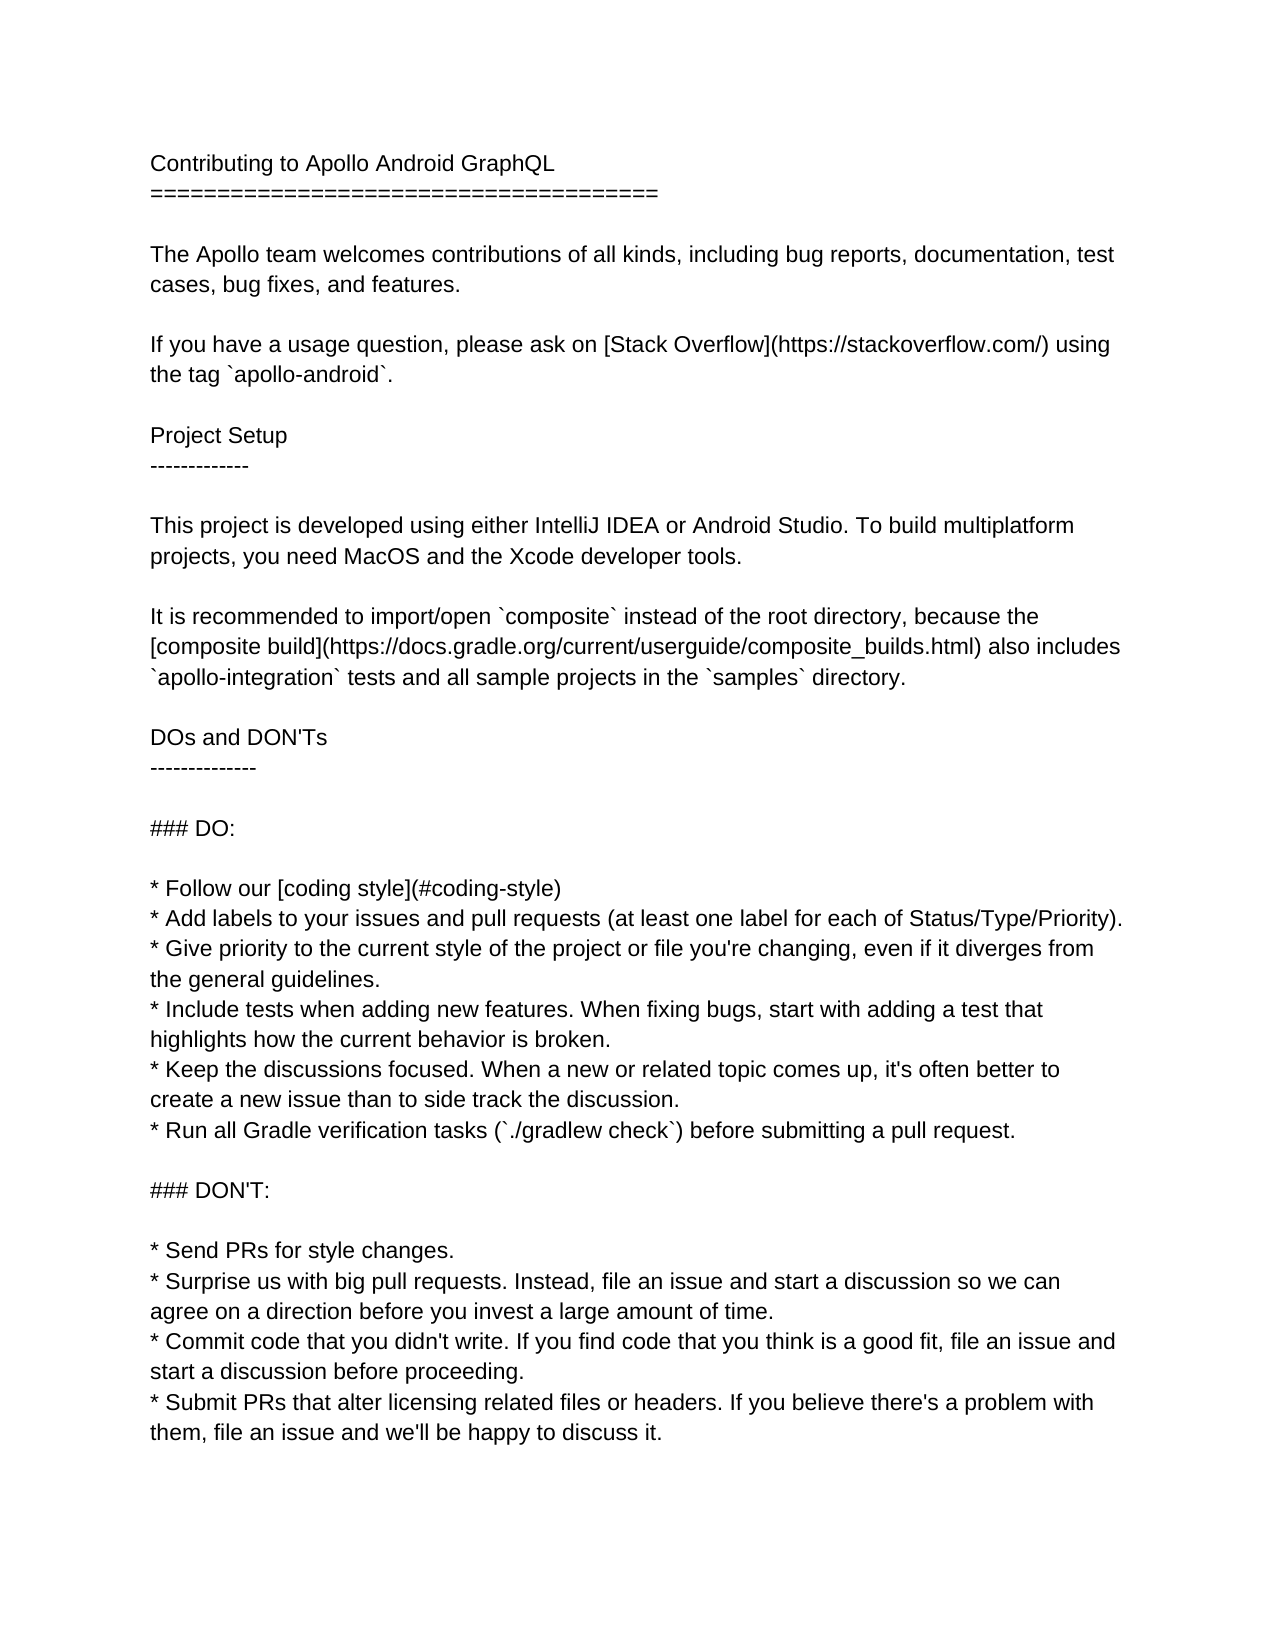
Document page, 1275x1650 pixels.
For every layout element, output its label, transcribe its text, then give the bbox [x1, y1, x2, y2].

text Contributing to Apollo Android GraphQL [150, 150, 1125, 176]
text * Add labels to your issues and pull requests (at least one label for each of Status/Type/Priority). [150, 905, 1125, 932]
text * Commit code that you didn't write. If you find code that you think is a good fit, file an issue and start a discussion before proceeding. [150, 1328, 1125, 1385]
text If you have a usage question, please ask on [Stack Overflow](https://stackoverflow.com/) using the tag `apollo-android`. [150, 331, 1125, 388]
text * Give priority to the current style of the project or file you're changing, even if it diverges from the general guidelines. [150, 935, 1125, 992]
text * Follow our [coding style](#coding-style) [150, 875, 1125, 901]
text * Include tests when adding new features. When fixing bugs, start with adding a test that highlights how the current behavior is broken. [150, 996, 1125, 1052]
text DOs and DON'Ts [150, 724, 1125, 750]
text * Surprise us with big pull requests. Instead, file an issue and start a discussion so we can agree on a direction before you invest a large amount of time. [150, 1268, 1125, 1324]
text ### DON'T: [150, 1177, 1125, 1203]
text * Submit PRs that alter licensing related files or headers. If you believe there's a problem with them, file an issue and we'll be happy to discuss it. [150, 1388, 1125, 1445]
text This project is developed using either IntelliJ IDEA or Android Studio. To build multiplatform projects, you need MacOS and the Xcode developer tools. [150, 512, 1125, 569]
text ------------- [150, 452, 1125, 478]
text ====================================== [150, 180, 1125, 207]
text * Send PRs for style changes. [150, 1237, 1125, 1264]
text The Apollo team welcomes contributions of all kinds, including bug reports, documentation, test cases, bug fixes, and features. [150, 241, 1125, 297]
text * Keep the discussions focused. When a new or related topic comes up, it's often better to create a new issue than to side track the discussion. [150, 1056, 1125, 1113]
text * Run all Gradle verification tasks (`./gradlew check`) before submitting a pull request. [150, 1117, 1125, 1143]
text Project Setup [150, 422, 1125, 448]
text ### DO: [150, 814, 1125, 841]
text It is recommended to import/open `composite` instead of the root directory, because the [composite build](https://docs.gradle.org/current/userguide/composite_builds.html) also includes `apollo-integration` tests and all sample projects in the `samples` directory. [150, 603, 1125, 690]
text -------------- [150, 754, 1125, 781]
